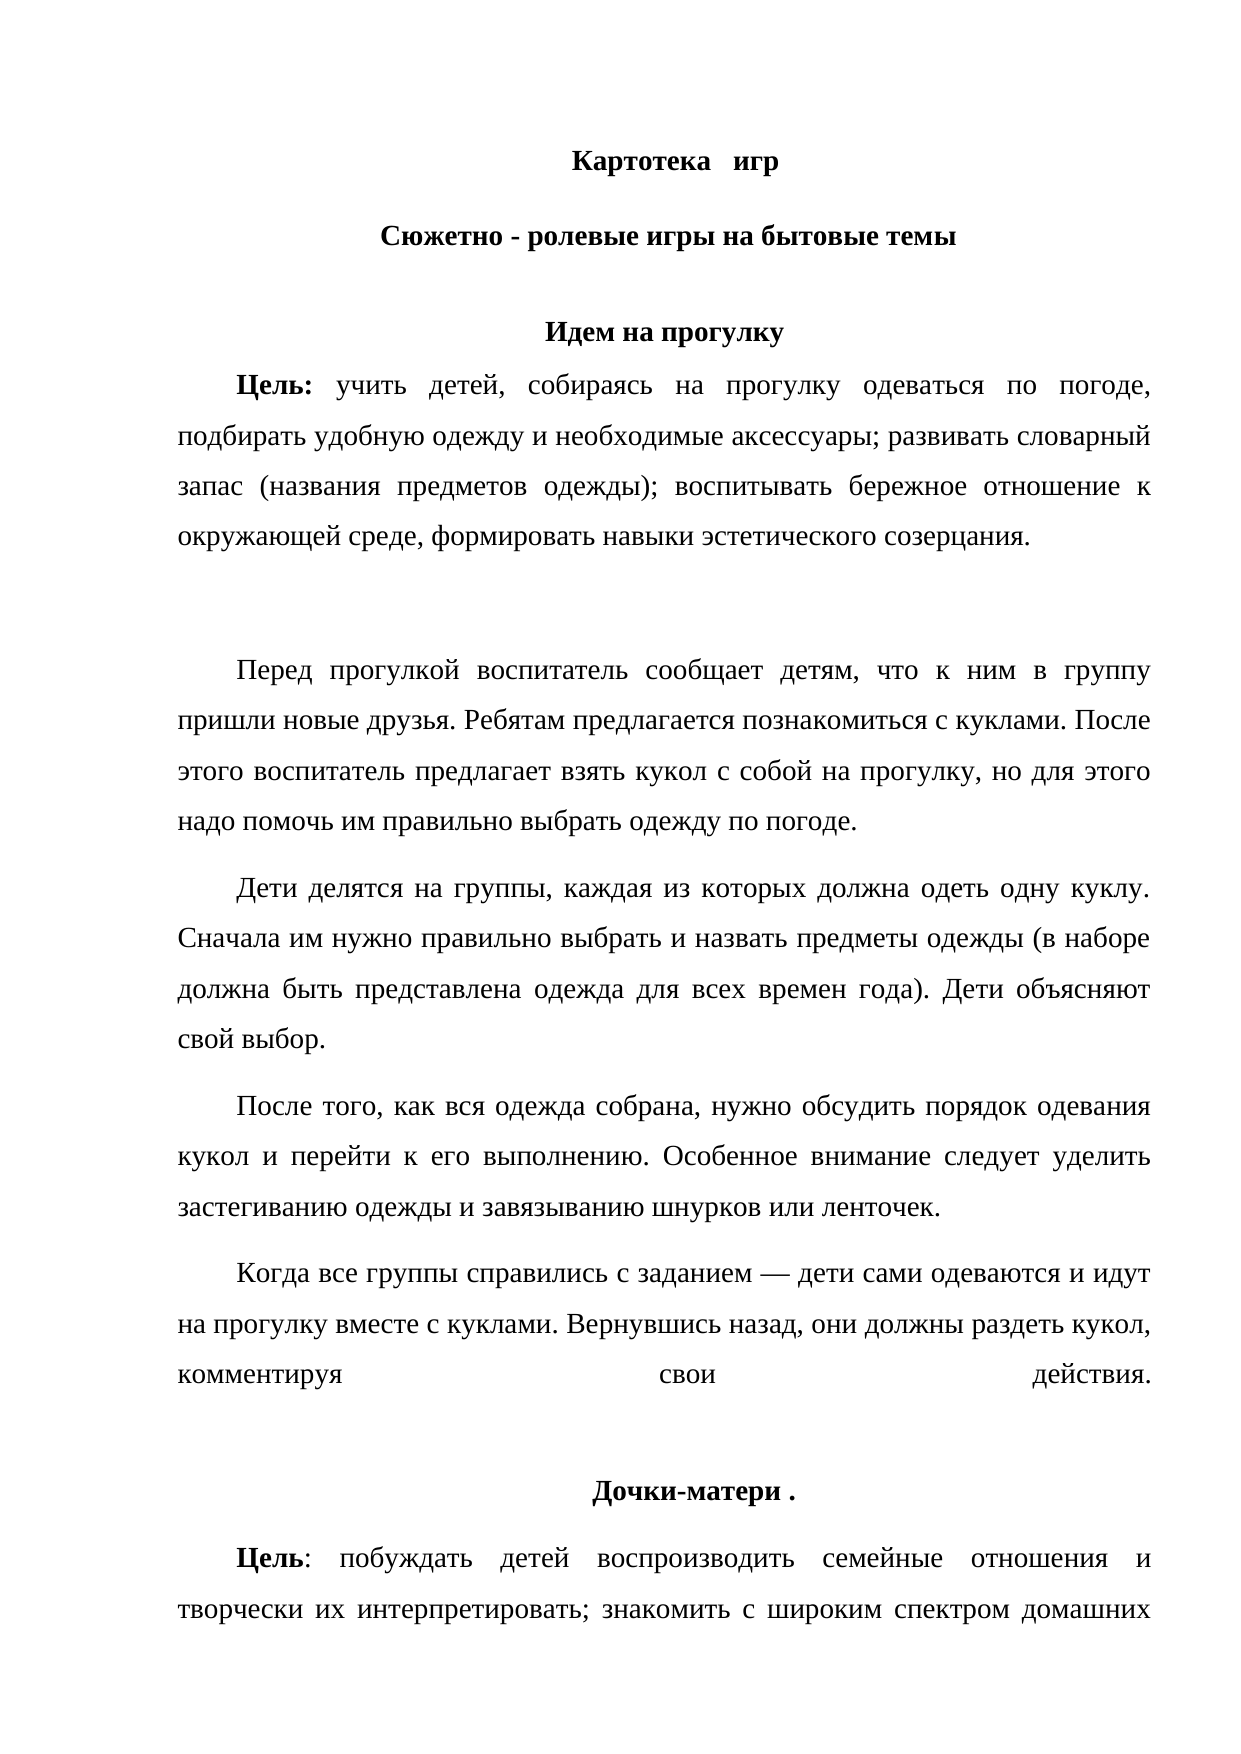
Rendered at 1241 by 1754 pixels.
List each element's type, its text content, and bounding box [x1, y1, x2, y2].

text Когда все группы справились с заданием — дети сами одеваются и идут на прогулку вместе с куклами. Вернувшись назад, они должны раздеть кукол, комментируя свои действия. [177, 1256, 1152, 1440]
text Дочки-матери . [177, 1473, 1152, 1507]
text Картотека игр [177, 143, 1152, 177]
text Идем на прогулку [177, 269, 1152, 348]
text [177, 1541, 1152, 1624]
text После того, как вся одежда собрана, нужно обсудить порядок одевания кукол и перейти к его выполнению. Особенное внимание следует уделить застегиванию одежды и завязыванию шнурков или ленточек. [177, 1088, 1152, 1222]
text Сюжетно - ролевые игры на бытовые темы [177, 218, 1152, 252]
text Перед прогулкой воспитатель сообщает детям, что к ним в группу пришли новые друзья. Ребятам предлагается познакомиться с куклами. После этого воспитатель предлагает взять кукол с собой на прогулку, но для этого надо помочь им правильно выбрать одежду по погоде. [177, 652, 1152, 837]
text Дети делятся на группы, каждая из которых должна одеть одну куклу. Сначала им нужно правильно выбрать и назвать предметы одежды (в наборе должна быть представлена одежда для всех времен года). Дети объясняют свой выбор. [177, 870, 1152, 1054]
text Цель: учить детей, собираясь на прогулку одеваться по погоде, подбирать удобную одежду и необходимые аксессуары; развивать словарный запас (названия предметов одежды); воспитывать бережное отношение к окружающей среде, формировать навыки эстетического созерцания. [177, 367, 1152, 552]
